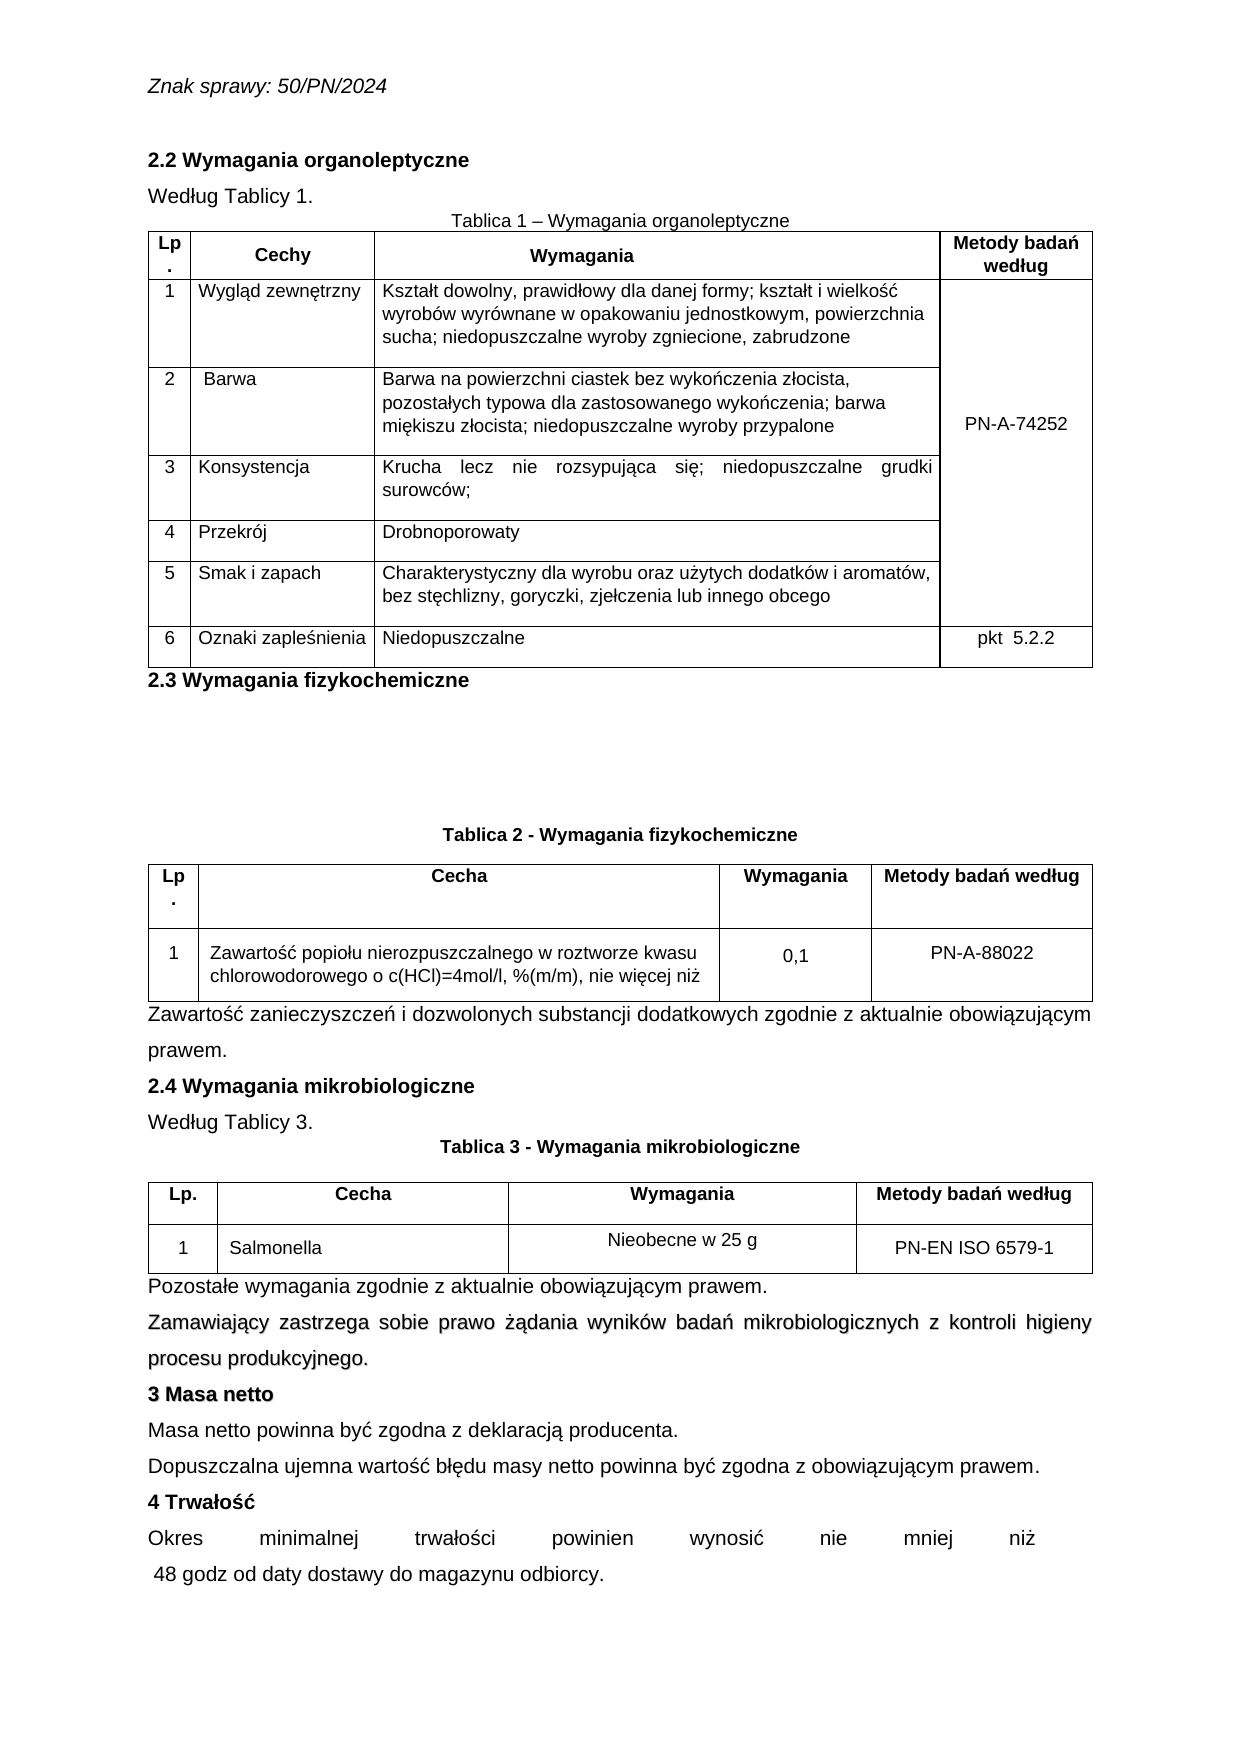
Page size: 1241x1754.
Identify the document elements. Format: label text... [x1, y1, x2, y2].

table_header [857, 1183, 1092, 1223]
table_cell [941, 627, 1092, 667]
text Okres minimalnej trwałości powinien wynosić nie mniej niż 48 godz od daty dostawy do magazynu odbiorcy. [148, 1526, 1093, 1586]
subtitle 2.4 Wymagania mikrobiologiczne [148, 1074, 1093, 1098]
text Masa netto powinna być zgodna z deklaracją producenta. [148, 1418, 1093, 1442]
text Zawartość zanieczyszczeń i dozwolonych substancji dodatkowych zgodnie z aktualnie obowiązującym prawem. [148, 1002, 1093, 1062]
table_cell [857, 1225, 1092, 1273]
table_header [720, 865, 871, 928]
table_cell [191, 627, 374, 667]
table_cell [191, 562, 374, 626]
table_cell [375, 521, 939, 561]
text 2.3 Wymagania fizykochemiczne [148, 668, 1093, 692]
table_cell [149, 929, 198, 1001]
text Pozostałe wymagania zgodnie z aktualnie obowiązującym prawem. [148, 1274, 1093, 1298]
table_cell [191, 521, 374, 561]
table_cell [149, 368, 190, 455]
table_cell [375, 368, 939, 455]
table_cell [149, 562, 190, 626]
text 4 Trwałość [148, 1490, 1093, 1514]
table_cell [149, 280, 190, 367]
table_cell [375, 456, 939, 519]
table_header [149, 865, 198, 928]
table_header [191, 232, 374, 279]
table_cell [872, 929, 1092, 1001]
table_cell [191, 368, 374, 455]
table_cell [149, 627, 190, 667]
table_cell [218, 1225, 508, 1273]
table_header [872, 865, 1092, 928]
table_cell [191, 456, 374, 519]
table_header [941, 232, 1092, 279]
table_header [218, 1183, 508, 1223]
subtitle Tablica 1 – Wymagania organoleptyczne [148, 209, 1093, 231]
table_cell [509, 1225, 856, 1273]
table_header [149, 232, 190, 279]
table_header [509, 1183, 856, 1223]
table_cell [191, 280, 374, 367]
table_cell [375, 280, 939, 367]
text 3 Masa netto [148, 1382, 1093, 1406]
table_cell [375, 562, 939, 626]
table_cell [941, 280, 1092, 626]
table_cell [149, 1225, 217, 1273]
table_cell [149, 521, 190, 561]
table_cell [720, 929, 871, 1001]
text Zamawiający zastrzega sobie prawo żądania wyników badań mikrobiologicznych z kontroli higieny procesu produkcyjnego. [148, 1310, 1093, 1370]
text Według Tablicy 3. [148, 1110, 1093, 1134]
text Według Tablicy 1. [148, 183, 1093, 207]
text Tablica 3 - Wymagania mikrobiologiczne [148, 1136, 1093, 1157]
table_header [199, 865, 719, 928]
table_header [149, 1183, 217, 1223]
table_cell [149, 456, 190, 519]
text Tablica 2 - Wymagania fizykochemiczne [148, 823, 1093, 845]
text 2.2 Wymagania organoleptyczne [148, 148, 1093, 172]
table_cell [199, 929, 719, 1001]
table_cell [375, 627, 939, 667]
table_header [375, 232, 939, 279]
text Dopuszczalna ujemna wartość błędu masy netto powinna być zgodna z obowiązującym prawem. [148, 1454, 1093, 1478]
